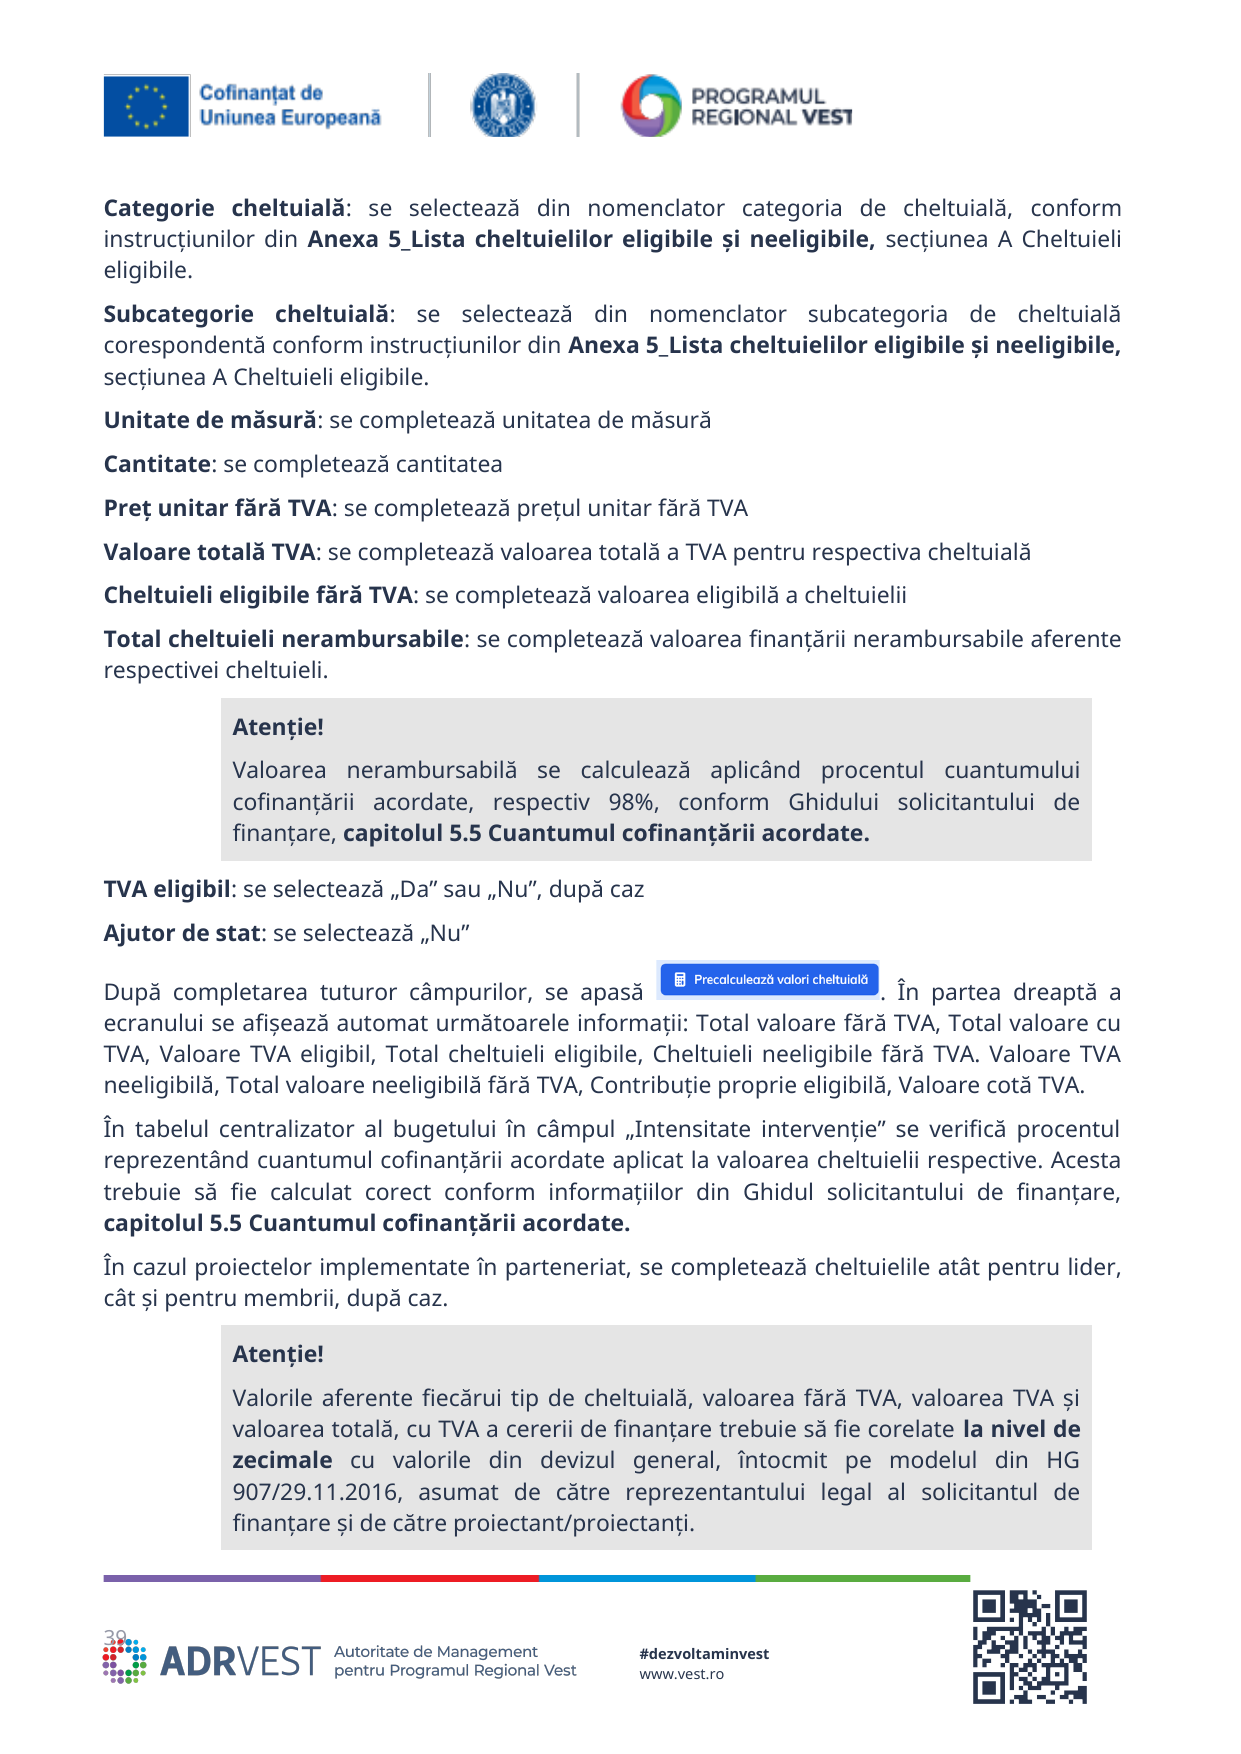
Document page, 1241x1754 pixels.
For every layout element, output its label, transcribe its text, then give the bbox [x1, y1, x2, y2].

text Cantitate: se completează cantitatea [103, 448, 1122, 479]
text Ajutor de stat: se selectează „Nu” [103, 917, 1122, 948]
text Categorie cheltuială: se selectează din nomenclator categoria de cheltuială, conform instrucțiunilor din Anexa 5_Lista cheltuielilor eligibile și neeligibile, secțiunea A Cheltuieli eligibile. [103, 192, 1122, 286]
picture [656, 960, 880, 1000]
text Valoare totală TVA: se completează valoarea totală a TVA pentru respectiva cheltuială [103, 536, 1122, 567]
text Total cheltuieli nerambursabile: se completează valoarea finanțării nerambursabile aferente respectivei cheltuieli. [103, 623, 1122, 686]
text În tabelul centralizator al bugetului în câmpul „Intensitate intervenție” se verifică procentul reprezentând cuantumul cofinanțării acordate aplicat la valoarea cheltuielii respective. Acesta trebuie să fie calculat corect conform informațiilor din Ghidul solicitantului de finanțare, capitolul 5.5 Cuantumul cofinanțării acordate. [103, 1113, 1122, 1238]
text Unitate de măsură: se completează unitatea de măsură [103, 404, 1122, 436]
picture [93, 1636, 582, 1687]
text Subcategorie cheltuială: se selectează din nomenclator subcategoria de cheltuială corespondentă conform instrucțiunilor din Anexa 5_Lista cheltuielilor eligibile și neeligibile, secțiunea A Cheltuieli eligibile. [103, 298, 1122, 392]
text Cheltuieli eligibile fără TVA: se completează valoarea eligibilă a cheltuielii [103, 579, 1122, 611]
text După completarea tuturor câmpurilor, se apasă . În partea dreaptă a ecranului se afișează automat următoarele informații: Total valoare fără TVA, Total valoare cu TVA, Valoare TVA eligibil, Total cheltuieli eligibile, Cheltuieli neeligibile fără TVA. Valoare TVA neeligibilă, Total valoare neeligibilă fără TVA, Contribuție proprie eligibilă, Valoare cotă TVA. [103, 961, 1122, 1100]
text În cazul proiectelor implementate în parteneriat, se completează cheltuielile atât pentru lider, cât și pentru membrii, după caz. [103, 1250, 1122, 1313]
picture [964, 1581, 1096, 1713]
text TVA eligibil: se selectează „Da” sau „Nu”, după caz [103, 873, 1122, 904]
text Preț unitar fără TVA: se completează prețul unitar fără TVA [103, 492, 1122, 523]
table_header Atenție! Valorile aferente fiecărui tip de cheltuială, valoarea fără TVA, valoarea TVA și valoarea totală, cu TVA a cererii de finanțare trebuie să fie corelate la nivel de zecimale cu valorile din devizul general, întocmit pe modelul din HG 907/29.11.2016, asumat de către reprezentantului legal al solicitantul de finanțare și de către proiectant/proiectanți. [221, 1325, 1092, 1550]
table_header Atenție! Valoarea nerambursabilă se calculează aplicând procentul cuantumului cofinanțării acordate, respectiv 98%, conform Ghidului solicitantului de finanțare, capitolul 5.5 Cuantumul cofinanțării acordate. [221, 698, 1092, 861]
